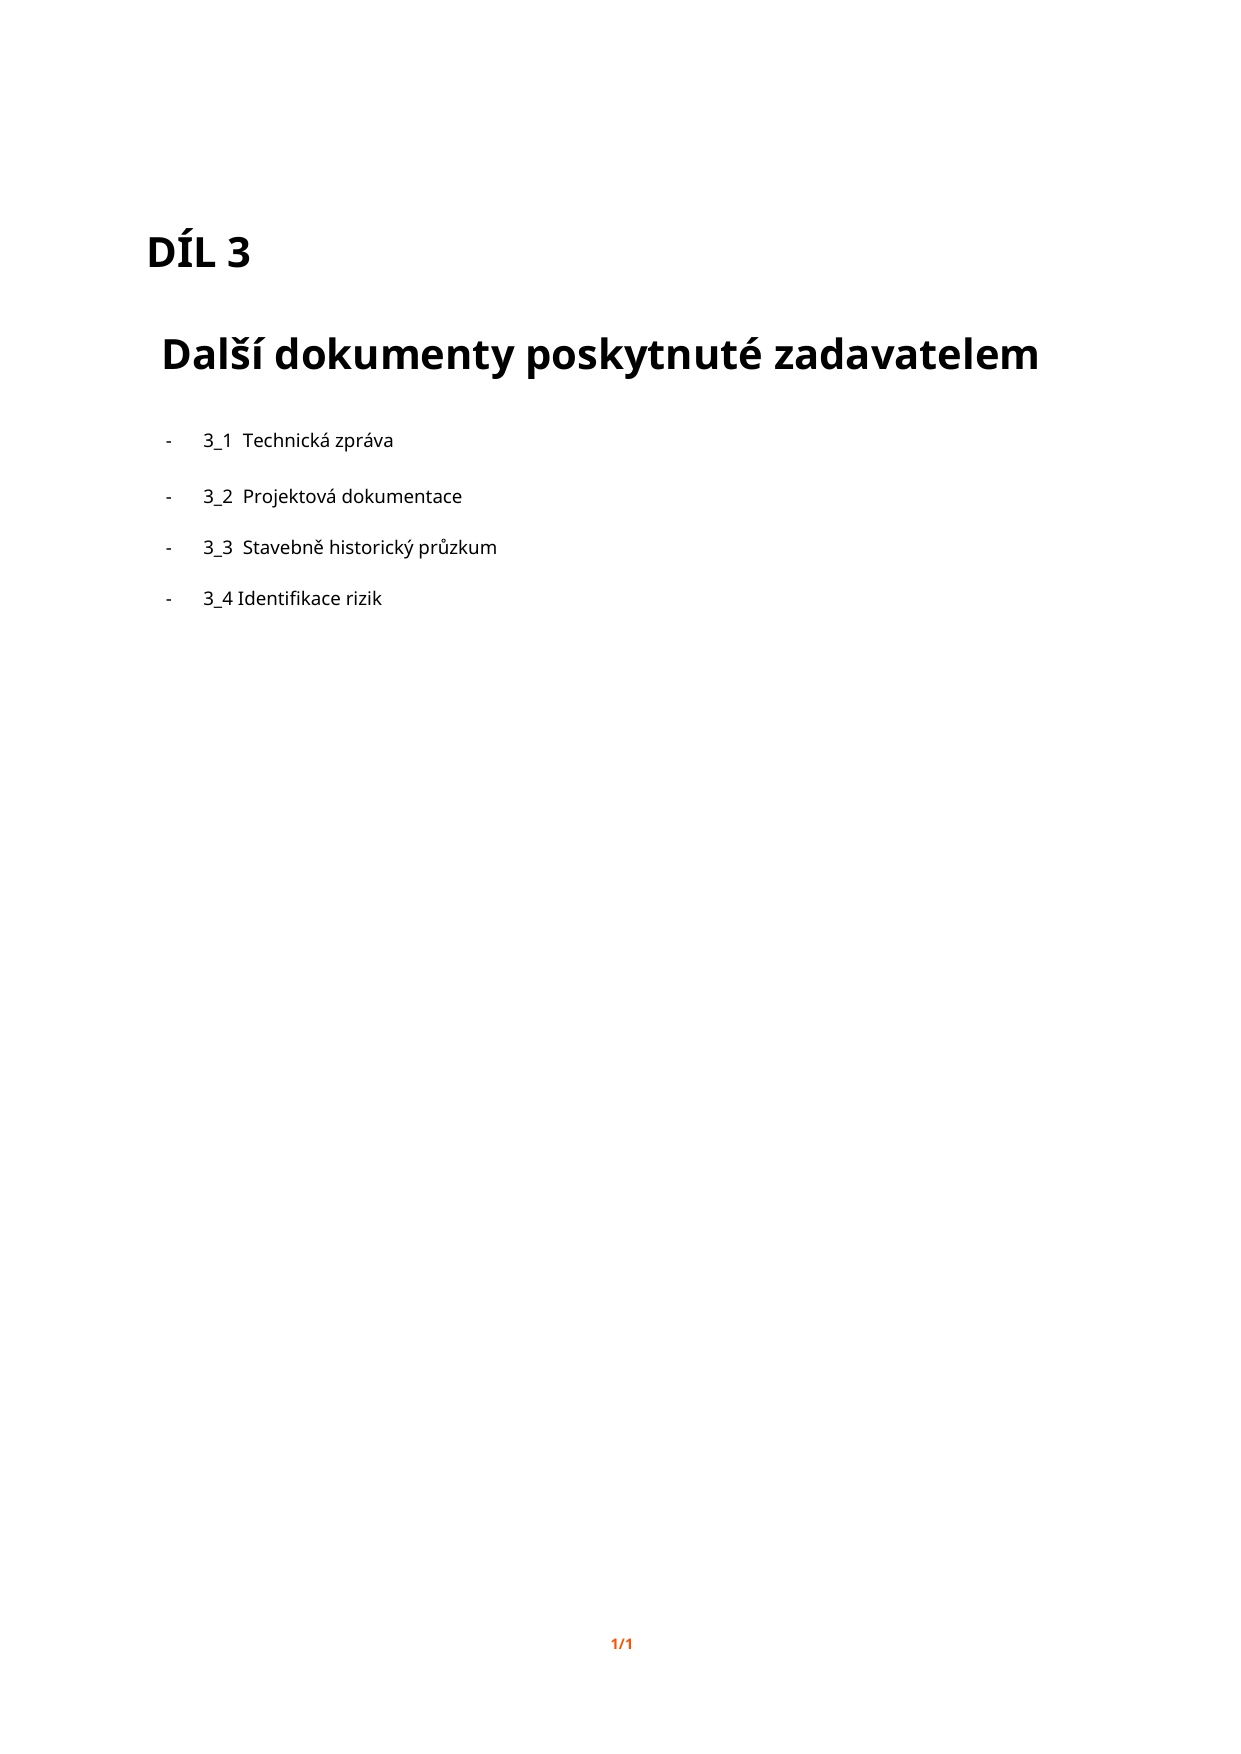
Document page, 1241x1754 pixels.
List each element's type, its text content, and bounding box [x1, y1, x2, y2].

list 3_1 Technická zpráva [166, 427, 1166, 453]
text Další dokumenty poskytnuté zadavatelem [77, 325, 1166, 382]
list 3_2 Projektová dokumentace [166, 483, 1166, 509]
list 3_3 Stavebně historický průzkum [166, 534, 1166, 560]
list 3_4 Identifikace rizik [166, 585, 1166, 611]
text DÍL 3 [77, 223, 1166, 279]
